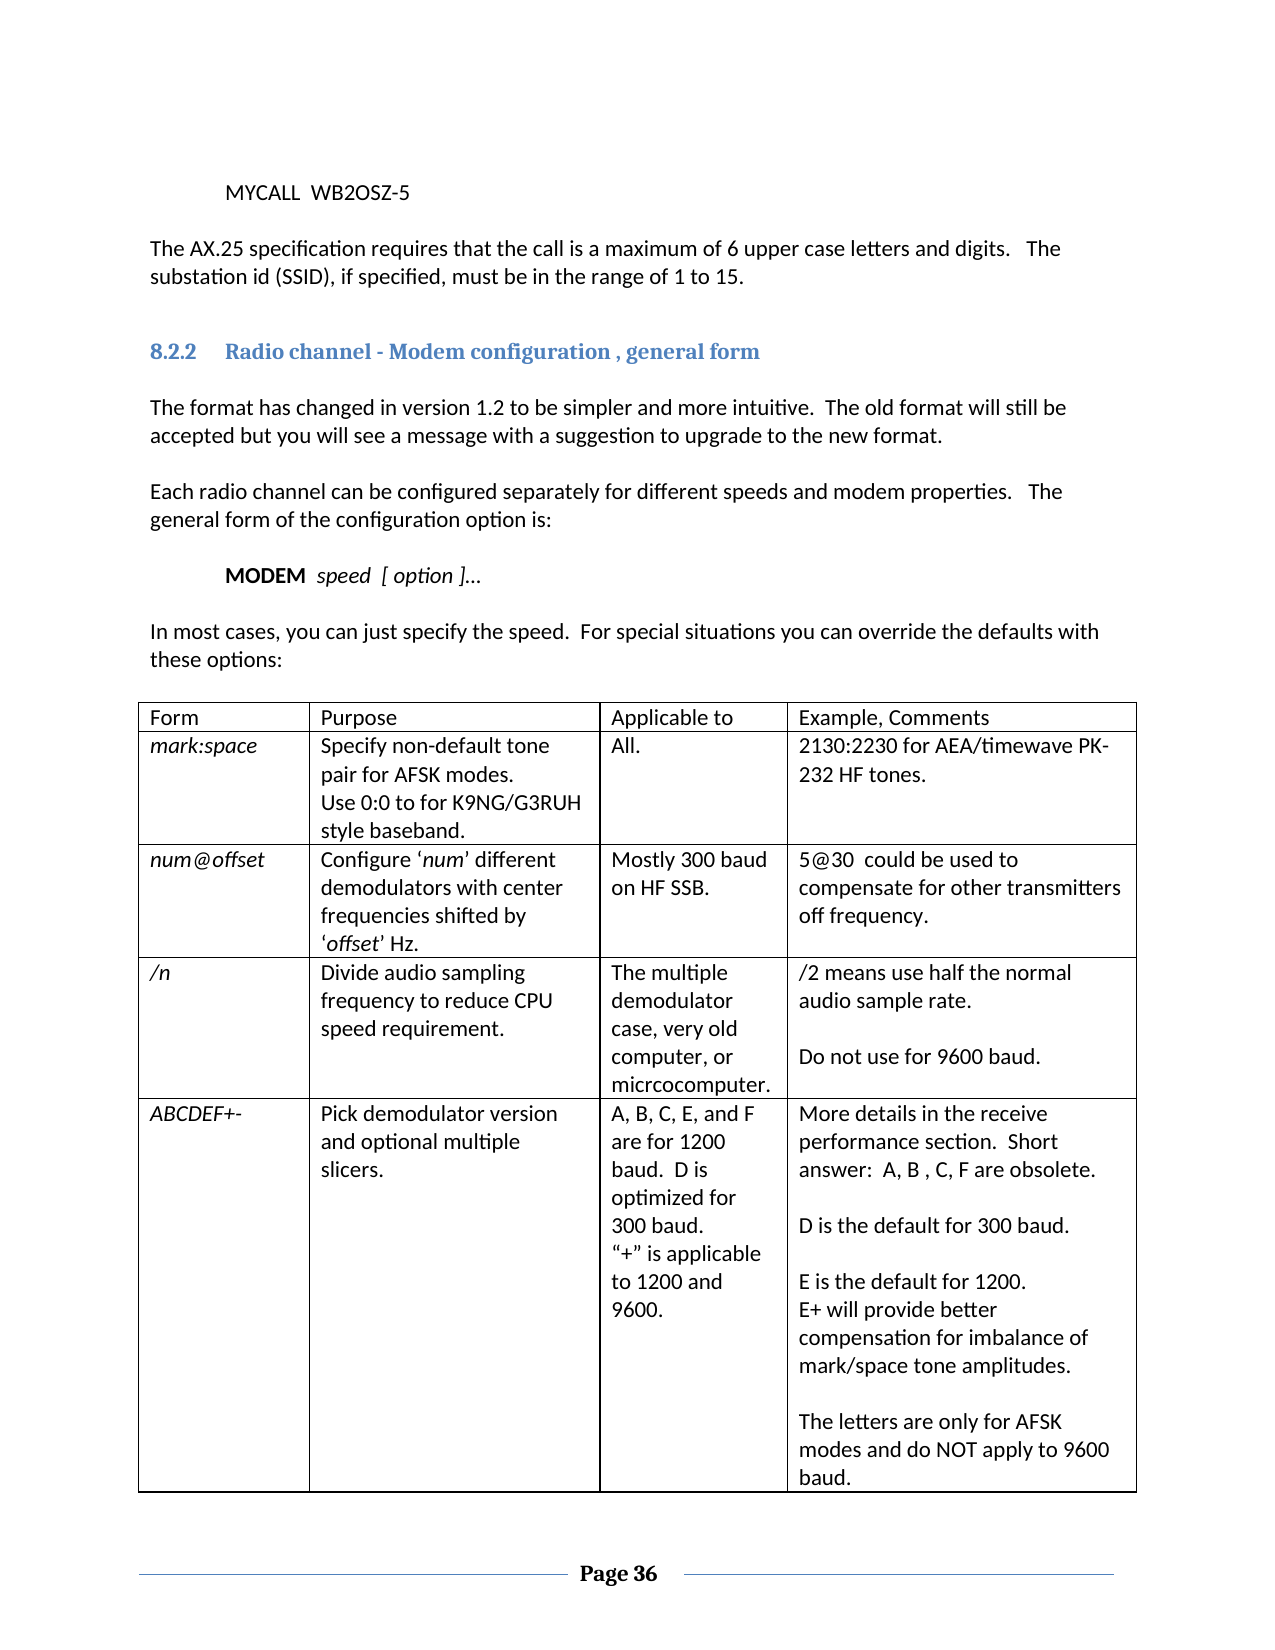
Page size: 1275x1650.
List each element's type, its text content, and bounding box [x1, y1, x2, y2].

table_cell ABCDEF+- [139, 1099, 309, 1491]
table_header Form [139, 703, 309, 731]
table_cell The multiple demodulator case, very old computer, or micrcocomputer. [601, 958, 787, 1098]
table_cell mark:space [139, 732, 309, 844]
table_cell Pick demodulator version and optional multiple slicers. [310, 1099, 599, 1491]
table_header Purpose [310, 703, 599, 731]
table_header Example, Comments [788, 703, 1136, 731]
table_cell Mostly 300 baud on HF SSB. [601, 845, 787, 957]
table_cell /2 means use half the normal audio sample rate. Do not use for 9600 baud. [788, 958, 1136, 1098]
text MYCALL WB2OSZ-5 [225, 178, 1125, 206]
table_cell All. [601, 732, 787, 844]
table_cell 5@30 could be used to compensate for other transmitters off frequency. [788, 845, 1136, 957]
table_cell Divide audio sampling frequency to reduce CPU speed requirement. [310, 958, 599, 1098]
text The format has changed in version 1.2 to be simpler and more intuitive. The old format will still be accepted but you will see a message with a suggestion to upgrade to the new format. [150, 393, 1125, 449]
text The AX.25 specification requires that the call is a maximum of 6 upper case letters and digits. The substation id (SSID), if specified, must be in the range of 1 to 15. [150, 234, 1125, 290]
table_cell Specify non-default tone pair for AFSK modes. Use 0:0 to for K9NG/G3RUH style baseband. [310, 732, 599, 844]
table_cell num@offset [139, 845, 309, 957]
table_header Applicable to [601, 703, 787, 731]
table_cell /n [139, 958, 309, 1098]
text MODEM speed [ option ]… [150, 561, 1125, 589]
text Each radio channel can be configured separately for different speeds and modem properties. The general form of the configuration option is: [150, 477, 1125, 533]
text In most cases, you can just specify the speed. For special situations you can override the defaults with these options: [150, 617, 1125, 673]
table_cell Configure ‘num’ different demodulators with center frequencies shifted by ‘offset’ Hz. [310, 845, 599, 957]
table_cell A, B, C, E, and F are for 1200 baud. D is optimized for 300 baud. “+” is applicable to 1200 and 9600. [601, 1099, 787, 1491]
table_cell 2130:2230 for AEA/timewave PK-232 HF tones. [788, 732, 1136, 844]
table_cell More details in the receive performance section. Short answer: A, B , C, F are obsolete. D is the default for 300 baud. E is the default for 1200. E+ will provide better compensation for imbalance of mark/space tone amplitudes. The letters are only for AFSK modes and do NOT apply to 9600 baud. [788, 1099, 1136, 1491]
subtitle Radio channel - Modem configuration , general form [150, 339, 1125, 365]
